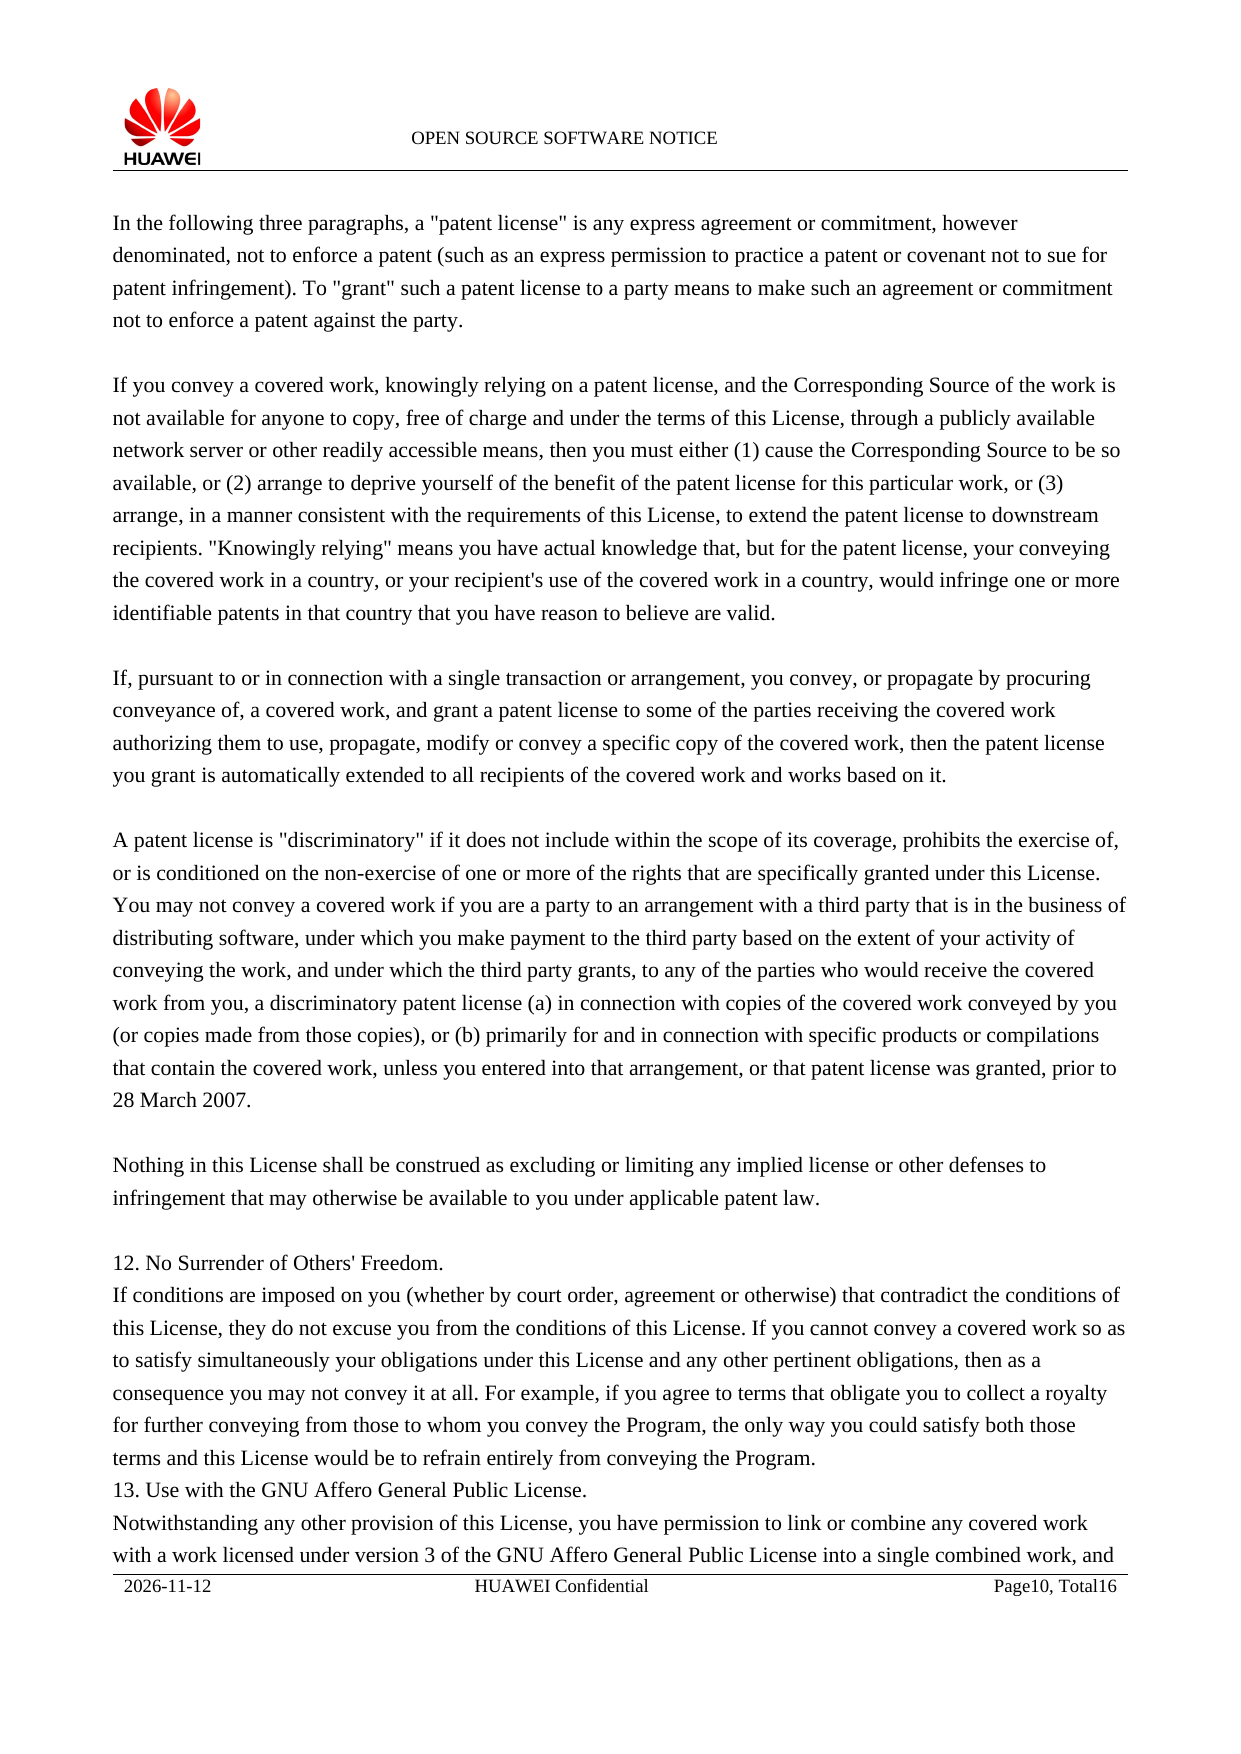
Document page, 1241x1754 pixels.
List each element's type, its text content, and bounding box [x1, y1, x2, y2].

text 13. Use with the GNU Affero General Public License. [112, 1474, 1128, 1506]
text If you convey a covered work, knowingly relying on a patent license, and the Corresponding Source of the work is not available for anyone to copy, free of charge and under the terms of this License, through a publicly available network server or other readily accessible means, then you must either (1) cause the Corresponding Source to be so available, or (2) arrange to deprive yourself of the benefit of the patent license for this particular work, or (3) arrange, in a manner consistent with the requirements of this License, to extend the patent license to downstream recipients. "Knowingly relying" means you have actual knowledge that, but for the patent license, your conveying the covered work in a country, or your recipient's use of the covered work in a country, would infringe one or more identifiable patents in that country that you have reason to believe are valid. [112, 369, 1128, 629]
text If, pursuant to or in connection with a single transaction or arrangement, you convey, or propagate by procuring conveyance of, a covered work, and grant a patent license to some of the parties receiving the covered work authorizing them to use, propagate, modify or convey a specific copy of the covered work, then the patent license you grant is automatically extended to all recipients of the covered work and works based on it. [112, 661, 1128, 791]
text Nothing in this License shall be construed as excluding or limiting any implied license or other defenses to infringement that may otherwise be available to you under applicable patent law. [112, 1149, 1128, 1214]
text A patent license is "discriminatory" if it does not include within the scope of its coverage, prohibits the exercise of, or is conditioned on the non-exercise of one or more of the rights that are specifically granted under this License. You may not convey a covered work if you are a party to an arrangement with a third party that is in the business of distributing software, under which you make payment to the third party based on the extent of your activity of conveying the work, and under which the third party grants, to any of the parties who would receive the covered work from you, a discriminatory patent license (a) in connection with copies of the covered work conveyed by you (or copies made from those copies), or (b) primarily for and in connection with specific products or compilations that contain the covered work, unless you entered into that arrangement, or that patent license was granted, prior to 28 March 2007. [112, 824, 1128, 1116]
text In the following three paragraphs, a "patent license" is any express agreement or commitment, however denominated, not to enforce a patent (such as an express permission to practice a patent or covenant not to sue for patent infringement). To "grant" such a patent license to a party means to make such an agreement or commitment not to enforce a patent against the party. [112, 206, 1128, 336]
picture [124, 88, 201, 165]
text If conditions are imposed on you (whether by court order, agreement or otherwise) that contradict the conditions of this License, they do not excuse you from the conditions of this License. If you cannot convey a covered work so as to satisfy simultaneously your obligations under this License and any other pertinent obligations, then as a consequence you may not convey it at all. For example, if you agree to terms that obligate you to collect a royalty for further conveying from those to whom you convey the Program, the only way you could satisfy both those terms and this License would be to refrain entirely from conveying the Program. [112, 1279, 1128, 1474]
text 12. No Surrender of Others' Freedom. [112, 1246, 1128, 1279]
